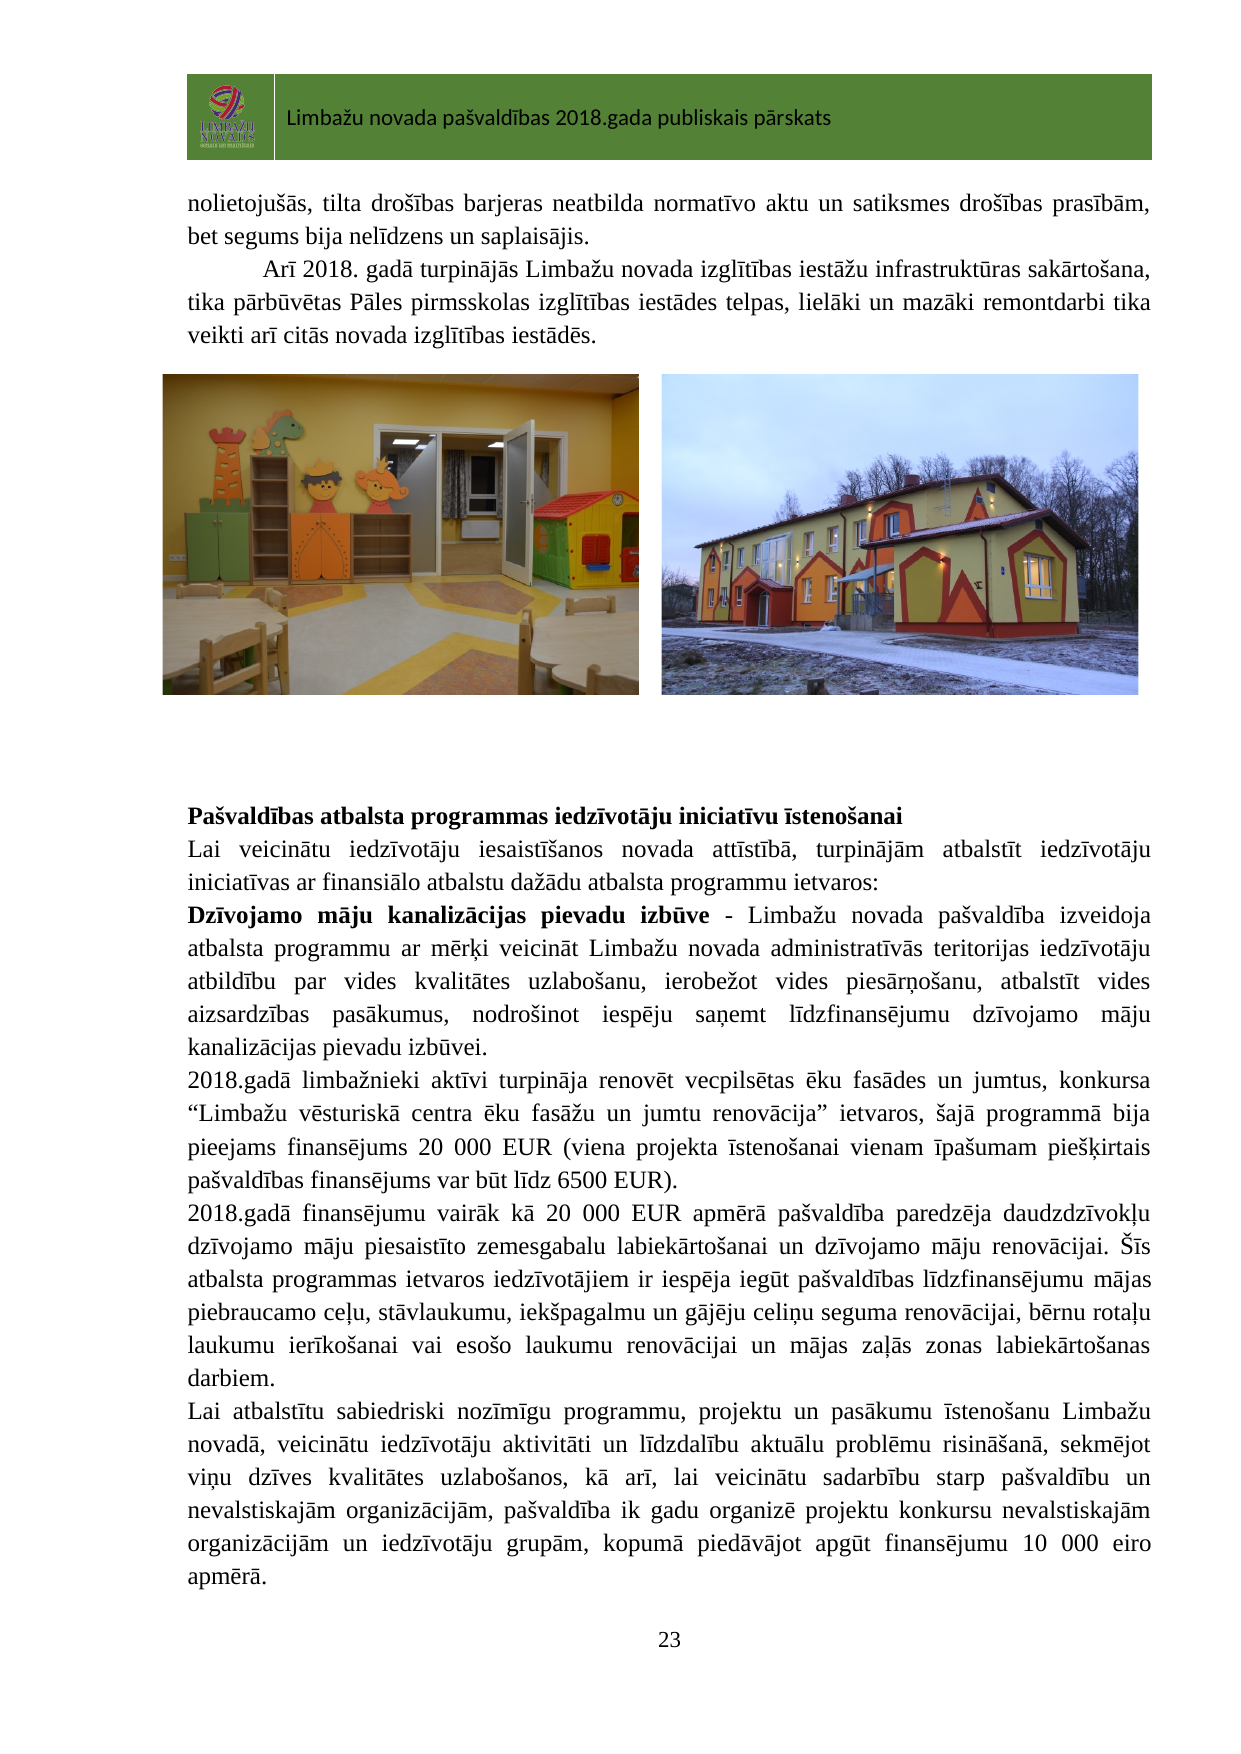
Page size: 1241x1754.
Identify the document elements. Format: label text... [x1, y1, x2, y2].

text Pašvaldības atbalsta programmas iedzīvotāju iniciatīvu īstenošanai [187, 801, 1152, 830]
text 2018.gadā limbažnieki aktīvi turpināja renovēt vecpilsētas ēku fasādes un jumtus, konkursa “Limbažu vēsturiskā centra ēku fasāžu un jumtu renovācija” ietvaros, šajā programmā bija pieejams finansējums 20 000 EUR (viena projekta īstenošanai vienam īpašumam piešķirtais pašvaldības finansējums var būt līdz 6500 EUR). [187, 1065, 1152, 1193]
text Lai veicinātu iedzīvotāju iesaistīšanos novada attīstībā, turpinājām atbalstīt iedzīvotāju iniciatīvas ar finansiālo atbalstu dažādu atbalsta programmu ietvaros: [187, 834, 1152, 896]
picture [160, 374, 639, 693]
text Lai atbalstītu sabiedriski nozīmīgu programmu, projektu un pasākumu īstenošanu Limbažu novadā, veicinātu iedzīvotāju aktivitāti un līdzdalību aktuālu problēmu risināšanā, sekmējot viņu dzīves kvalitātes uzlabošanos, kā arī, lai veicinātu sadarbību starp pašvaldību un nevalstiskajām organizācijām, pašvaldība ik gadu organizē projektu konkursu nevalstiskajām organizācijām un iedzīvotāju grupām, kopumā piedāvājot apgūt finansējumu 10 000 eiro apmērā. [187, 1396, 1152, 1590]
text 2018.gadā finansējumu vairāk kā 20 000 EUR apmērā pašvaldība paredzēja daudzdzīvokļu dzīvojamo māju piesaistīto zemesgabalu labiekārtošanai un dzīvojamo māju renovācijai. Šīs atbalsta programmas ietvaros iedzīvotājiem ir iespēja iegūt pašvaldības līdzfinansējumu mājas piebraucamo ceļu, stāvlaukumu, iekšpagalmu un gājēju celiņu seguma renovācijai, bērnu rotaļu laukumu ierīkošanai vai esošo laukumu renovācijai un mājas zaļās zonas labiekārtošanas darbiem. [187, 1198, 1152, 1392]
text Arī 2018. gadā turpinājās Limbažu novada izglītības iestāžu infrastruktūras sakārtošana, tika pārbūvētas Pāles pirmsskolas izglītības iestādes telpas, lielāki un mazāki remontdarbi tika veikti arī citās novada izglītības iestādēs. [187, 254, 1152, 348]
picture [199, 85, 256, 148]
text Dzīvojamo māju kanalizācijas pievadu izbūve - Limbažu novada pašvaldība izveidoja atbalsta programmu ar mērķi veicināt Limbažu novada administratīvās teritorijas iedzīvotāju atbildību par vides kvalitātes uzlabošanu, ierobežot vides piesārņošanu, atbalstīt vides aizsardzības pasākumus, nodrošinot iespēju saņemt līdzfinansējumu dzīvojamo māju kanalizācijas pievadu izbūvei. [187, 900, 1152, 1061]
picture [660, 374, 1139, 693]
